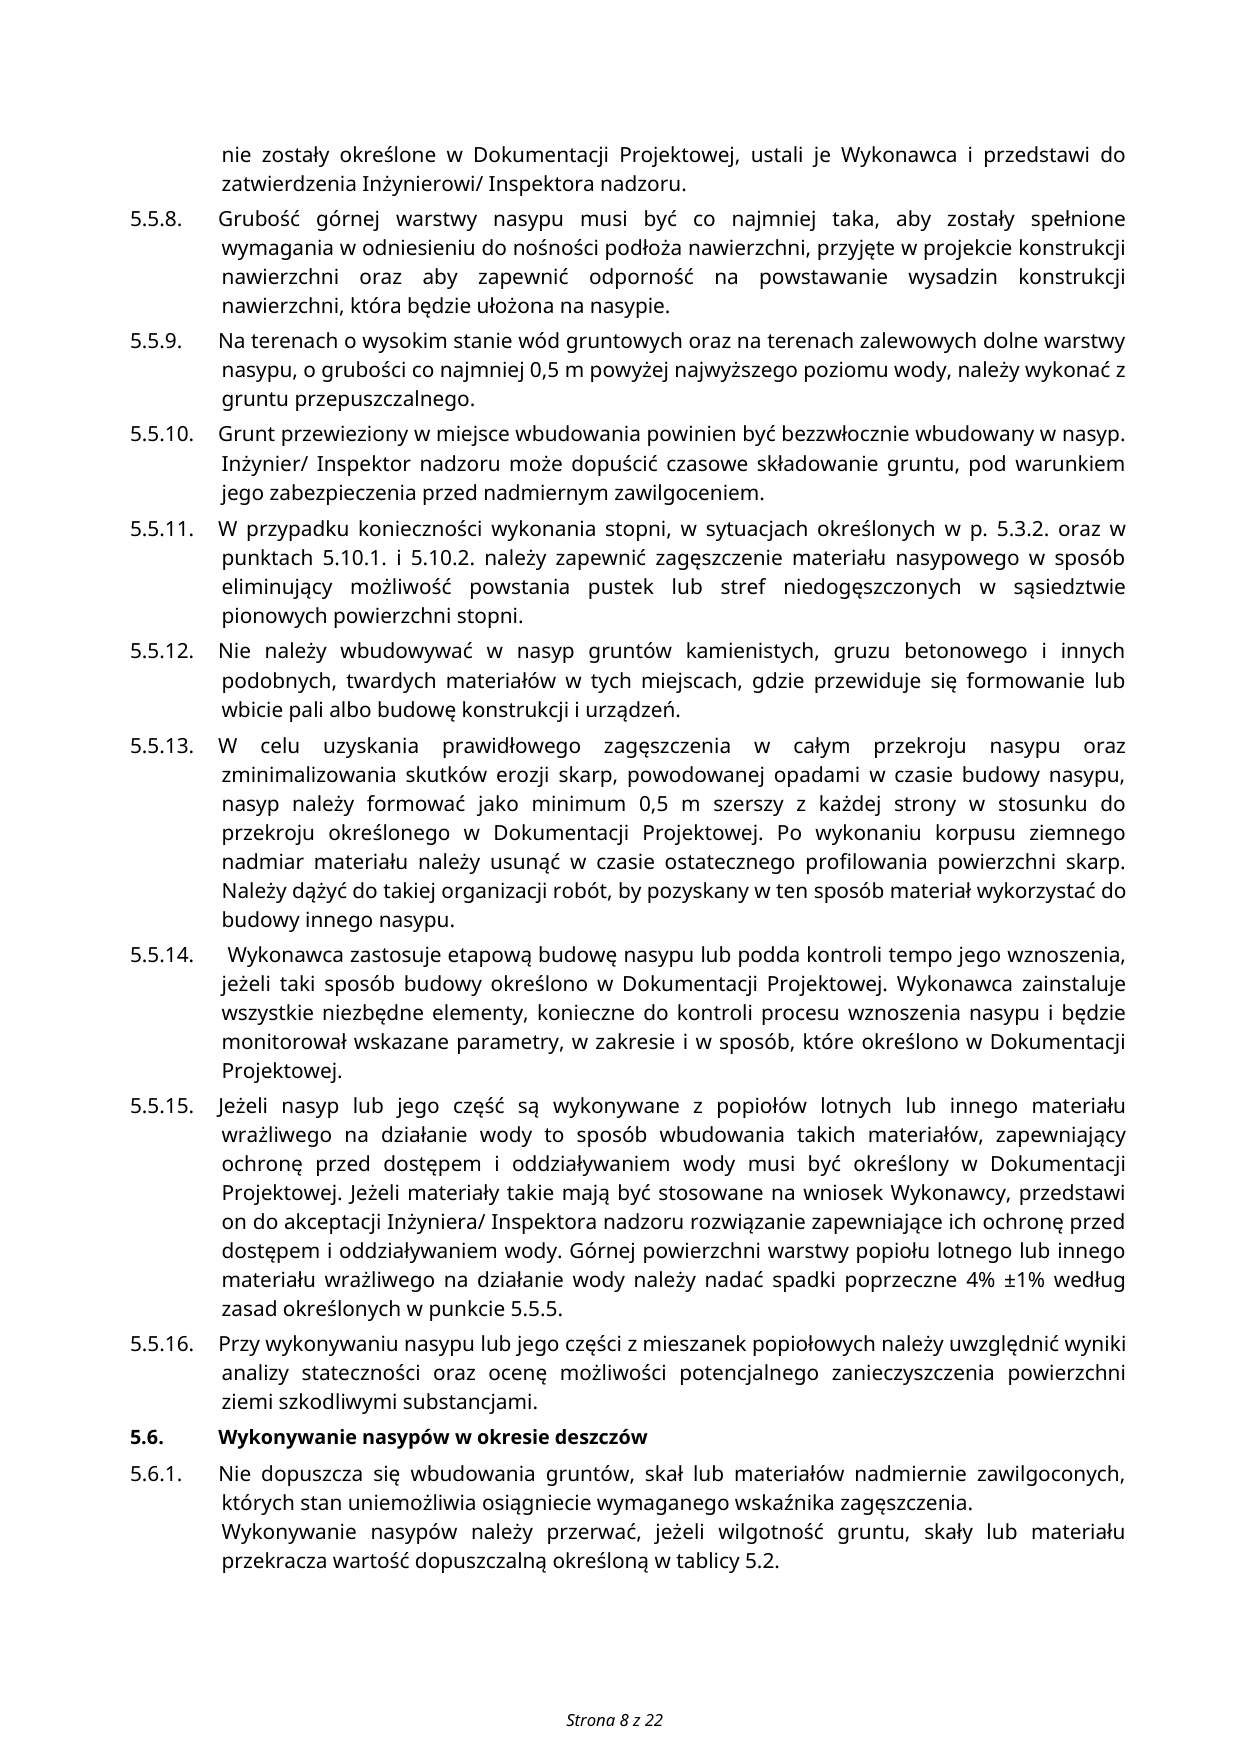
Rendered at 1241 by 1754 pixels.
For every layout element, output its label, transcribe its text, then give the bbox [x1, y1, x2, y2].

list Przy wykonywaniu nasypu lub jego części z mieszanek popiołowych należy uwzględnić wyniki analizy stateczności oraz ocenę możliwości potencjalnego zanieczyszczenia powierzchni ziemi szkodliwymi substancjami. [130, 1328, 1127, 1415]
list W celu uzyskania prawidłowego zagęszczenia w całym przekroju nasypu oraz zminimalizowania skutków erozji skarp, powodowanej opadami w czasie budowy nasypu, nasyp należy formować jako minimum 0,5 m szerszy z każdej strony w stosunku do przekroju określonego w Dokumentacji Projektowej. Po wykonaniu korpusu ziemnego nadmiar materiału należy usunąć w czasie ostatecznego profilowania powierzchni skarp. Należy dążyć do takiej organizacji robót, by pozyskany w ten sposób materiał wykorzystać do budowy innego nasypu. [130, 730, 1127, 933]
list Wykonywanie nasypów w okresie deszczów [130, 1429, 1127, 1448]
list Wykonawca zastosuje etapową budowę nasypu lub podda kontroli tempo jego wznoszenia, jeżeli taki sposób budowy określono w Dokumentacji Projektowej. Wykonawca zainstaluje wszystkie niezbędne elementy, konieczne do kontroli procesu wznoszenia nasypu i będzie monitorował wskazane parametry, w zakresie i w sposób, które określono w Dokumentacji Projektowej. [130, 939, 1127, 1084]
list Grubość górnej warstwy nasypu musi być co najmniej taka, aby zostały spełnione wymagania w odniesieniu do nośności podłoża nawierzchni, przyjęte w projekcie konstrukcji nawierzchni oraz aby zapewnić odporność na powstawanie wysadzin konstrukcji nawierzchni, która będzie ułożona na nasypie. [130, 203, 1127, 319]
list Nie należy wbudowywać w nasyp gruntów kamienistych, gruzu betonowego i innych podobnych, twardych materiałów w tych miejscach, gdzie przewiduje się formowanie lub wbicie pali albo budowę konstrukcji i urządzeń. [130, 635, 1127, 723]
list Grunt przewieziony w miejsce wbudowania powinien być bezzwłocznie wbudowany w nasyp. Inżynier/ Inspektor nadzoru może dopuścić czasowe składowanie gruntu, pod warunkiem jego zabezpieczenia przed nadmiernym zawilgoceniem. [130, 418, 1127, 507]
text Wykonywanie nasypów należy przerwać, jeżeli wilgotność gruntu, skały lub materiału przekracza wartość dopuszczalną określoną w tablicy 5.2. [221, 1516, 1127, 1574]
list W przypadku konieczności wykonania stopni, w sytuacjach określonych w p. 5.3.2. oraz w punktach 5.10.1. i 5.10.2. należy zapewnić zagęszczenie materiału nasypowego w sposób eliminujący możliwość powstania pustek lub stref niedogęszczonych w sąsiedztwie pionowych powierzchni stopni. [130, 513, 1127, 629]
list Na terenach o wysokim stanie wód gruntowych oraz na terenach zalewowych dolne warstwy nasypu, o grubości co najmniej 0,5 m powyżej najwyższego poziomu wody, należy wykonać z gruntu przepuszczalnego. [130, 326, 1127, 412]
list Nie dopuszcza się wbudowania gruntów, skał lub materiałów nadmiernie zawilgoconych, których stan uniemożliwia osiągniecie wymaganego wskaźnika zagęszczenia. [130, 1458, 1127, 1516]
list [130, 139, 1127, 197]
list Jeżeli nasyp lub jego część są wykonywane z popiołów lotnych lub innego materiału wrażliwego na działanie wody to sposób wbudowania takich materiałów, zapewniający ochronę przed dostępem i oddziaływaniem wody musi być określony w Dokumentacji Projektowej. Jeżeli materiały takie mają być stosowane na wniosek Wykonawcy, przedstawi on do akceptacji Inżyniera/ Inspektora nadzoru rozwiązanie zapewniające ich ochronę przed dostępem i oddziaływaniem wody. Górnej powierzchni warstwy popiołu lotnego lub innego materiału wrażliwego na działanie wody należy nadać spadki poprzeczne 4% ±1% według zasad określonych w punkcie 5.5.5. [130, 1090, 1127, 1322]
